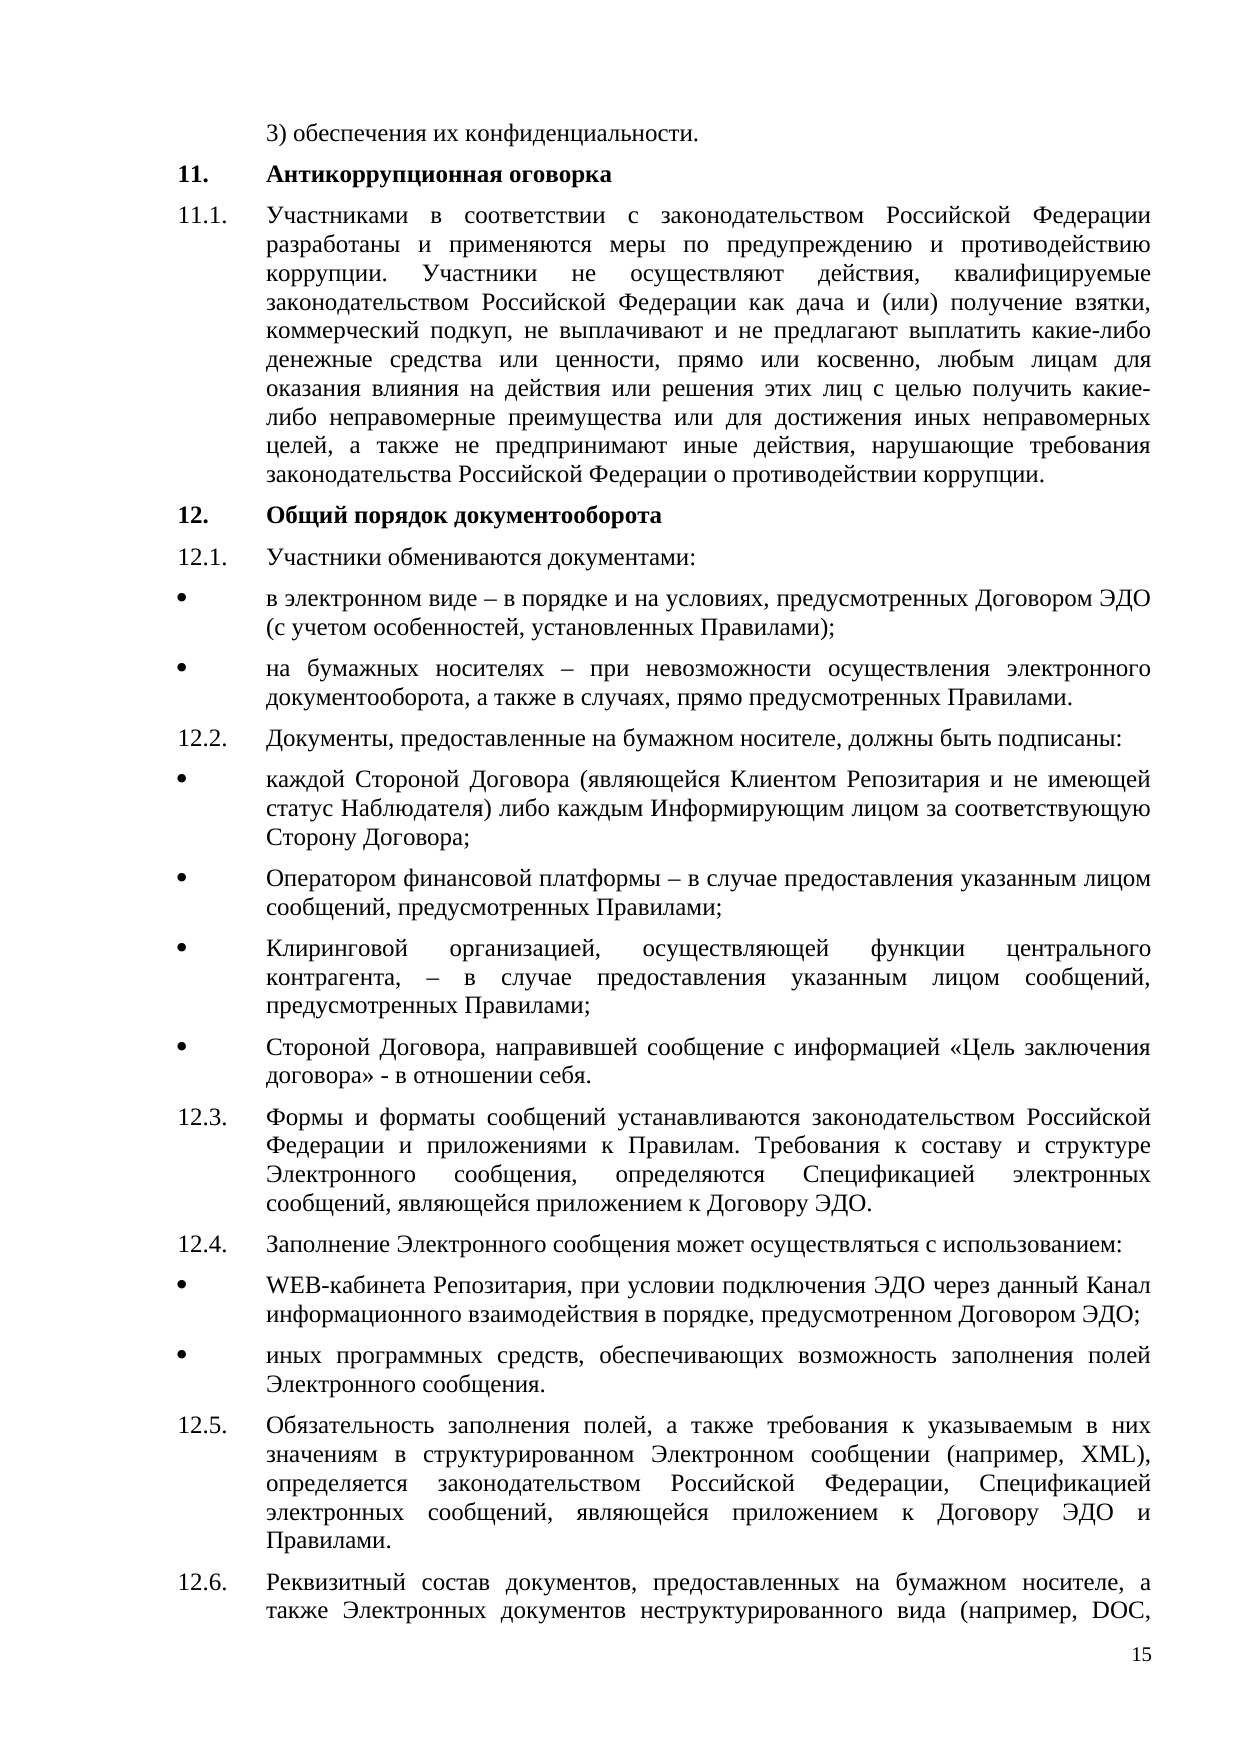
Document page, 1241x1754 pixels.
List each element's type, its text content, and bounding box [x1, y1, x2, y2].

subtitle Антикоррупционная оговорка [177, 159, 1152, 188]
list на бумажных носителях – при невозможности осуществления электронного документооборота, а также в случаях, прямо предусмотренных Правилами. [177, 653, 1152, 711]
list иных программных средств, обеспечивающих возможность заполнения полей Электронного сообщения. [177, 1341, 1152, 1398]
list Оператором финансовой платформы – в случае предоставления указанным лицом сообщений, предусмотренных Правилами; [177, 863, 1152, 921]
list Обязательность заполнения полей, а также требования к указываемым в них значениям в структурированном Электронном сообщении (например, XML), определяется законодательством Российской Федерации, Спецификацией электронных сообщений, являющейся приложением к Договору ЭДО и Правилами. [177, 1411, 1152, 1554]
list Заполнение Электронного сообщения может осуществляться с использованием: [177, 1229, 1152, 1258]
list WEB-кабинета Репозитария, при условии подключения ЭДО через данный Канал информационного взаимодействия в порядке, предусмотренном Договором ЭДО; [177, 1271, 1152, 1328]
list Формы и форматы сообщений устанавливаются законодательством Российской Федерации и приложениями к Правилам. Требования к составу и структуре Электронного сообщения, определяются Спецификацией электронных сообщений, являющейся приложением к Договору ЭДО. [177, 1102, 1152, 1217]
list Стороной Договора, направившей сообщение с информацией «Цель заключения договора» - в отношении себя. [177, 1032, 1152, 1089]
subtitle Общий порядок документооборота [177, 501, 1152, 529]
list в электронном виде – в порядке и на условиях, предусмотренных Договором ЭДО (с учетом особенностей, установленных Правилами); [177, 583, 1152, 641]
list 3) обеспечения их конфиденциальности. [266, 118, 1152, 147]
list каждой Стороной Договора (являющейся Клиентом Репозитария и не имеющей статус Наблюдателя) либо каждым Информирующим лицом за соответствующую Сторону Договора; [177, 764, 1152, 851]
list Участниками в соответствии с законодательством Российской Федерации разработаны и применяются меры по предупреждению и противодействию коррупции. Участники не осуществляют действия, квалифицируемые законодательством Российской Федерации как дача и (или) получение взятки, коммерческий подкуп, не выплачивают и не предлагают выплатить какие-либо денежные средства или ценности, прямо или косвенно, любым лицам для оказания влияния на действия или решения этих лиц с целью получить какие-либо неправомерные преимущества или для достижения иных неправомерных целей, а также не предпринимают иные действия, нарушающие требования законодательства Российской Федерации о противодействии коррупции. [177, 201, 1152, 488]
list Документы, предоставленные на бумажном носителе, должны быть подписаны: [177, 723, 1152, 752]
list Клиринговой организацией, осуществляющей функции центрального контрагента, – в случае предоставления указанным лицом сообщений, предусмотренных Правилами; [177, 933, 1152, 1019]
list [177, 1567, 1152, 1624]
list Участники обмениваются документами: [177, 542, 1152, 571]
